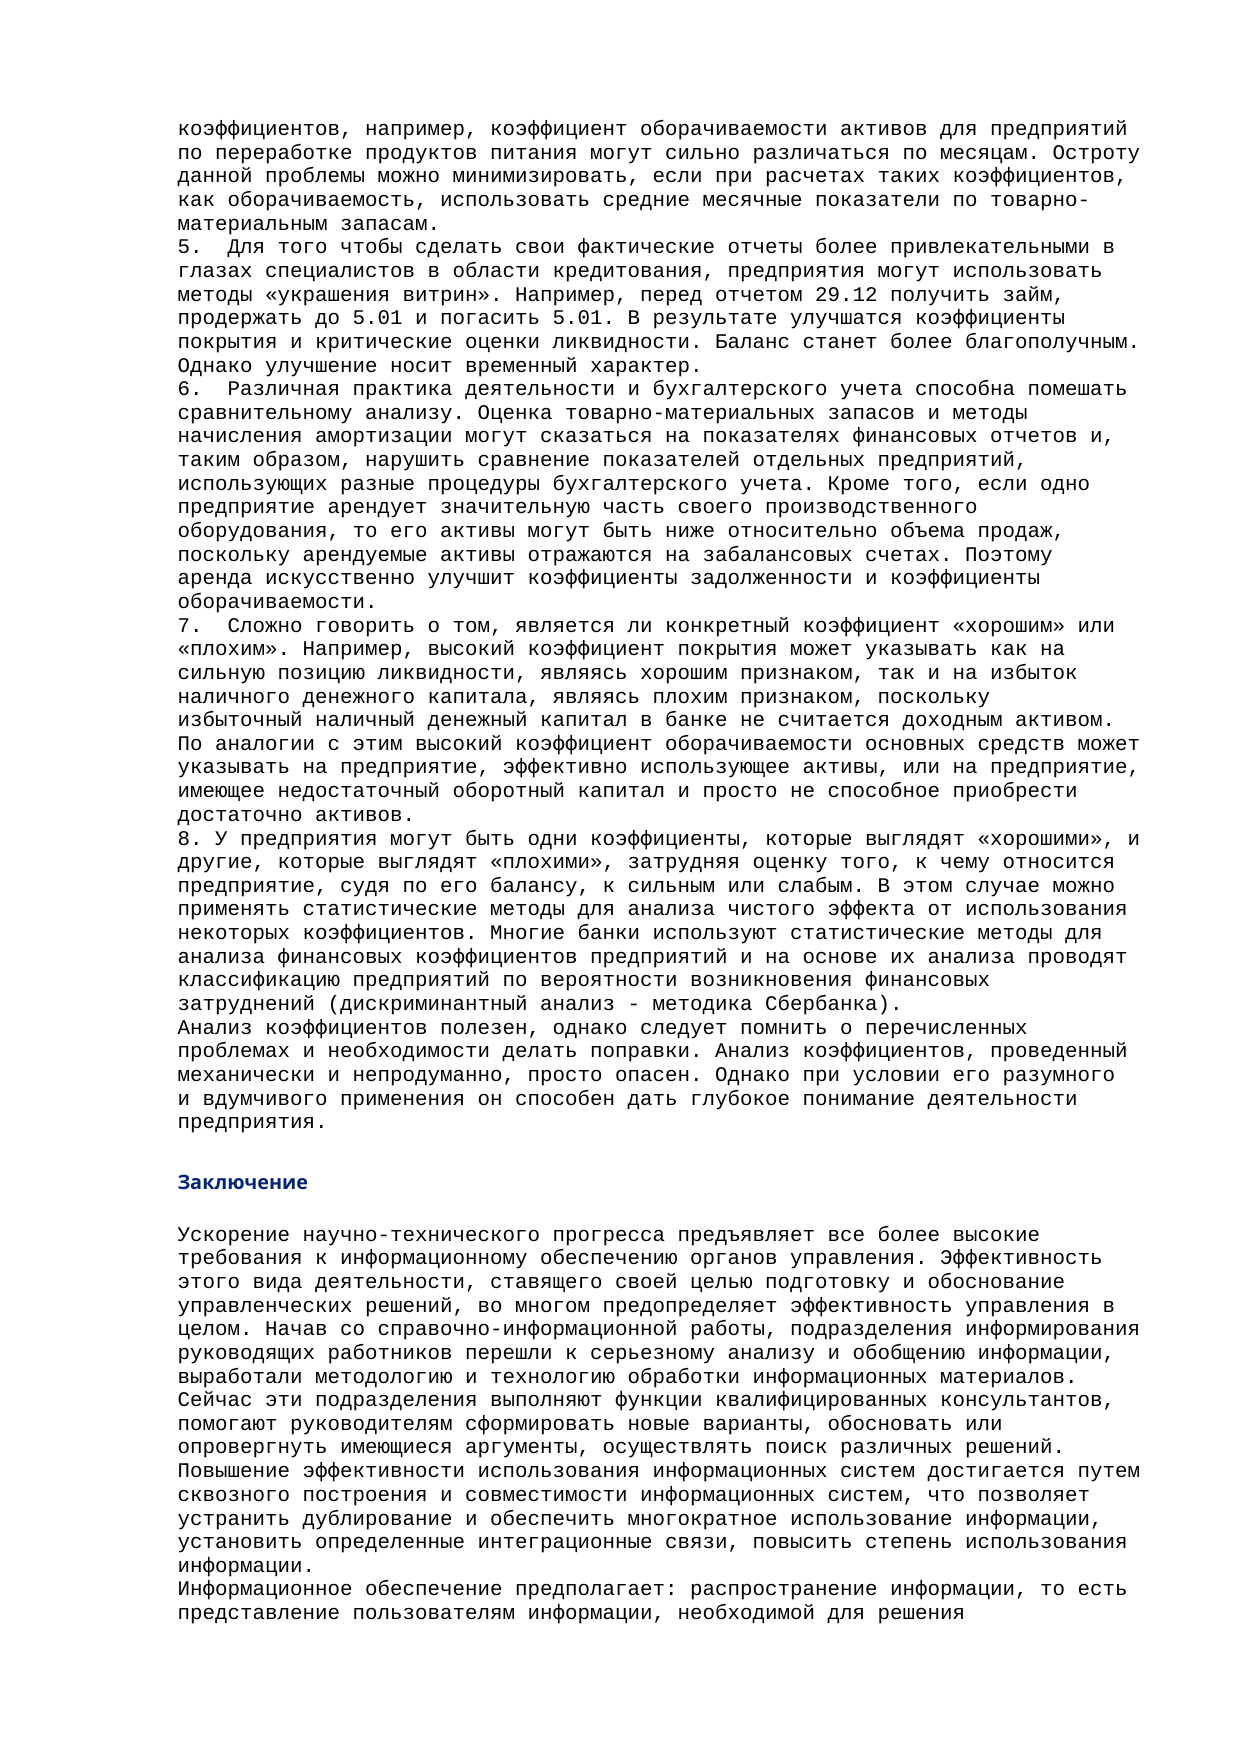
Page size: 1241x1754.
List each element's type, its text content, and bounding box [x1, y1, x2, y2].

text данной проблемы можно минимизировать, если при расчетах таких коэффициентов, [177, 165, 1152, 189]
text представление пользователям информации, необходимой для решения [177, 1602, 1152, 1626]
text требования к информационному обеспечению органов управления. Эффективность [177, 1247, 1152, 1271]
text наличного денежного капитала, являясь плохим признаком, поскольку [177, 686, 1152, 709]
text Повышение эффективности использования информационных систем достигается путем [177, 1460, 1152, 1484]
text целом. Начав со справочно-информационной работы, подразделения информирования [177, 1318, 1152, 1342]
text устранить дублирование и обеспечить многократное использование информации, [177, 1507, 1152, 1531]
text 6. Различная практика деятельности и бухгалтерского учета способна помешать [177, 378, 1152, 402]
text 5. Для того чтобы сделать свои фактические отчеты более привлекательными в [177, 236, 1152, 260]
text некоторых коэффициентов. Многие банки используют статистические методы для [177, 922, 1152, 946]
text глазах специалистов в области кредитования, предприятия могут использовать [177, 260, 1152, 284]
text сильную позицию ликвидности, являясь хорошим признаком, так и на избыток [177, 662, 1152, 686]
text Ускорение научно-технического прогресса предъявляет все более высокие [177, 1224, 1152, 1247]
text материальным запасам. [177, 213, 1152, 236]
text Заключение [177, 1168, 1152, 1195]
text 7. Сложно говорить о том, является ли конкретный коэффициент «хорошим» или [177, 615, 1152, 638]
text предприятия. [177, 1111, 1152, 1135]
text предприятие арендует значительную часть своего производственного [177, 496, 1152, 520]
text таким образом, нарушить сравнение показателей отдельных предприятий, [177, 449, 1152, 473]
text избыточный наличный денежный капитал в банке не считается доходным активом. [177, 709, 1152, 733]
text продержать до 5.01 и погасить 5.01. В результате улучшатся коэффициенты [177, 307, 1152, 331]
text механически и непродуманно, просто опасен. Однако при условии его разумного [177, 1064, 1152, 1088]
text проблемах и необходимости делать поправки. Анализ коэффициентов, проведенный [177, 1040, 1152, 1064]
text затруднений (дискриминантный анализ - методика Сбербанка). [177, 993, 1152, 1017]
text сравнительному анализу. Оценка товарно-материальных запасов и методы [177, 402, 1152, 426]
text применять статистические методы для анализа чистого эффекта от использования [177, 898, 1152, 922]
text сквозного построения и совместимости информационных систем, что позволяет [177, 1484, 1152, 1507]
text имеющее недостаточный оборотный капитал и просто не способное приобрести [177, 780, 1152, 804]
text Информационное обеспечение предполагает: распространение информации, то есть [177, 1578, 1152, 1602]
text информации. [177, 1555, 1152, 1578]
text классификацию предприятий по вероятности возникновения финансовых [177, 969, 1152, 993]
text этого вида деятельности, ставящего своей целью подготовку и обоснование [177, 1271, 1152, 1295]
text анализа финансовых коэффициентов предприятий и на основе их анализа проводят [177, 946, 1152, 969]
text другие, которые выглядят «плохими», затрудняя оценку того, к чему относится [177, 851, 1152, 875]
text коэффициентов, например, коэффициент оборачиваемости активов для предприятий [177, 118, 1152, 142]
text поскольку арендуемые активы отражаются на забалансовых счетах. Поэтому [177, 544, 1152, 567]
text помогают руководителям сформировать новые варианты, обосновать или [177, 1413, 1152, 1437]
text установить определенные интеграционные связи, повысить степень использования [177, 1531, 1152, 1555]
text выработали методологию и технологию обработки информационных материалов. [177, 1366, 1152, 1389]
text Однако улучшение носит временный характер. [177, 354, 1152, 378]
text опровергнуть имеющиеся аргументы, осуществлять поиск различных решений. [177, 1437, 1152, 1460]
text 8. У предприятия могут быть одни коэффициенты, которые выглядят «хорошими», и [177, 827, 1152, 851]
text методы «украшения витрин». Например, перед отчетом 29.12 получить займ, [177, 284, 1152, 307]
text покрытия и критические оценки ликвидности. Баланс станет более благополучным. [177, 331, 1152, 354]
text аренда искусственно улучшит коэффициенты задолженности и коэффициенты [177, 567, 1152, 591]
text По аналогии с этим высокий коэффициент оборачиваемости основных средств может [177, 733, 1152, 757]
text использующих разные процедуры бухгалтерского учета. Кроме того, если одно [177, 473, 1152, 496]
text как оборачиваемость, использовать средние месячные показатели по товарно- [177, 189, 1152, 213]
text управленческих решений, во многом предопределяет эффективность управления в [177, 1295, 1152, 1318]
text предприятие, судя по его балансу, к сильным или слабым. В этом случае можно [177, 875, 1152, 898]
text указывать на предприятие, эффективно использующее активы, или на предприятие, [177, 757, 1152, 780]
text оборудования, то его активы могут быть ниже относительно объема продаж, [177, 520, 1152, 544]
text «плохим». Например, высокий коэффициент покрытия может указывать как на [177, 638, 1152, 662]
text Анализ коэффициентов полезен, однако следует помнить о перечисленных [177, 1017, 1152, 1040]
text и вдумчивого применения он способен дать глубокое понимание деятельности [177, 1088, 1152, 1111]
text начисления амортизации могут сказаться на показателях финансовых отчетов и, [177, 426, 1152, 449]
text оборачиваемости. [177, 591, 1152, 615]
text по переработке продуктов питания могут сильно различаться по месяцам. Остроту [177, 142, 1152, 165]
text руководящих работников перешли к серьезному анализу и обобщению информации, [177, 1342, 1152, 1366]
text Сейчас эти подразделения выполняют функции квалифицированных консультантов, [177, 1389, 1152, 1413]
text достаточно активов. [177, 804, 1152, 827]
